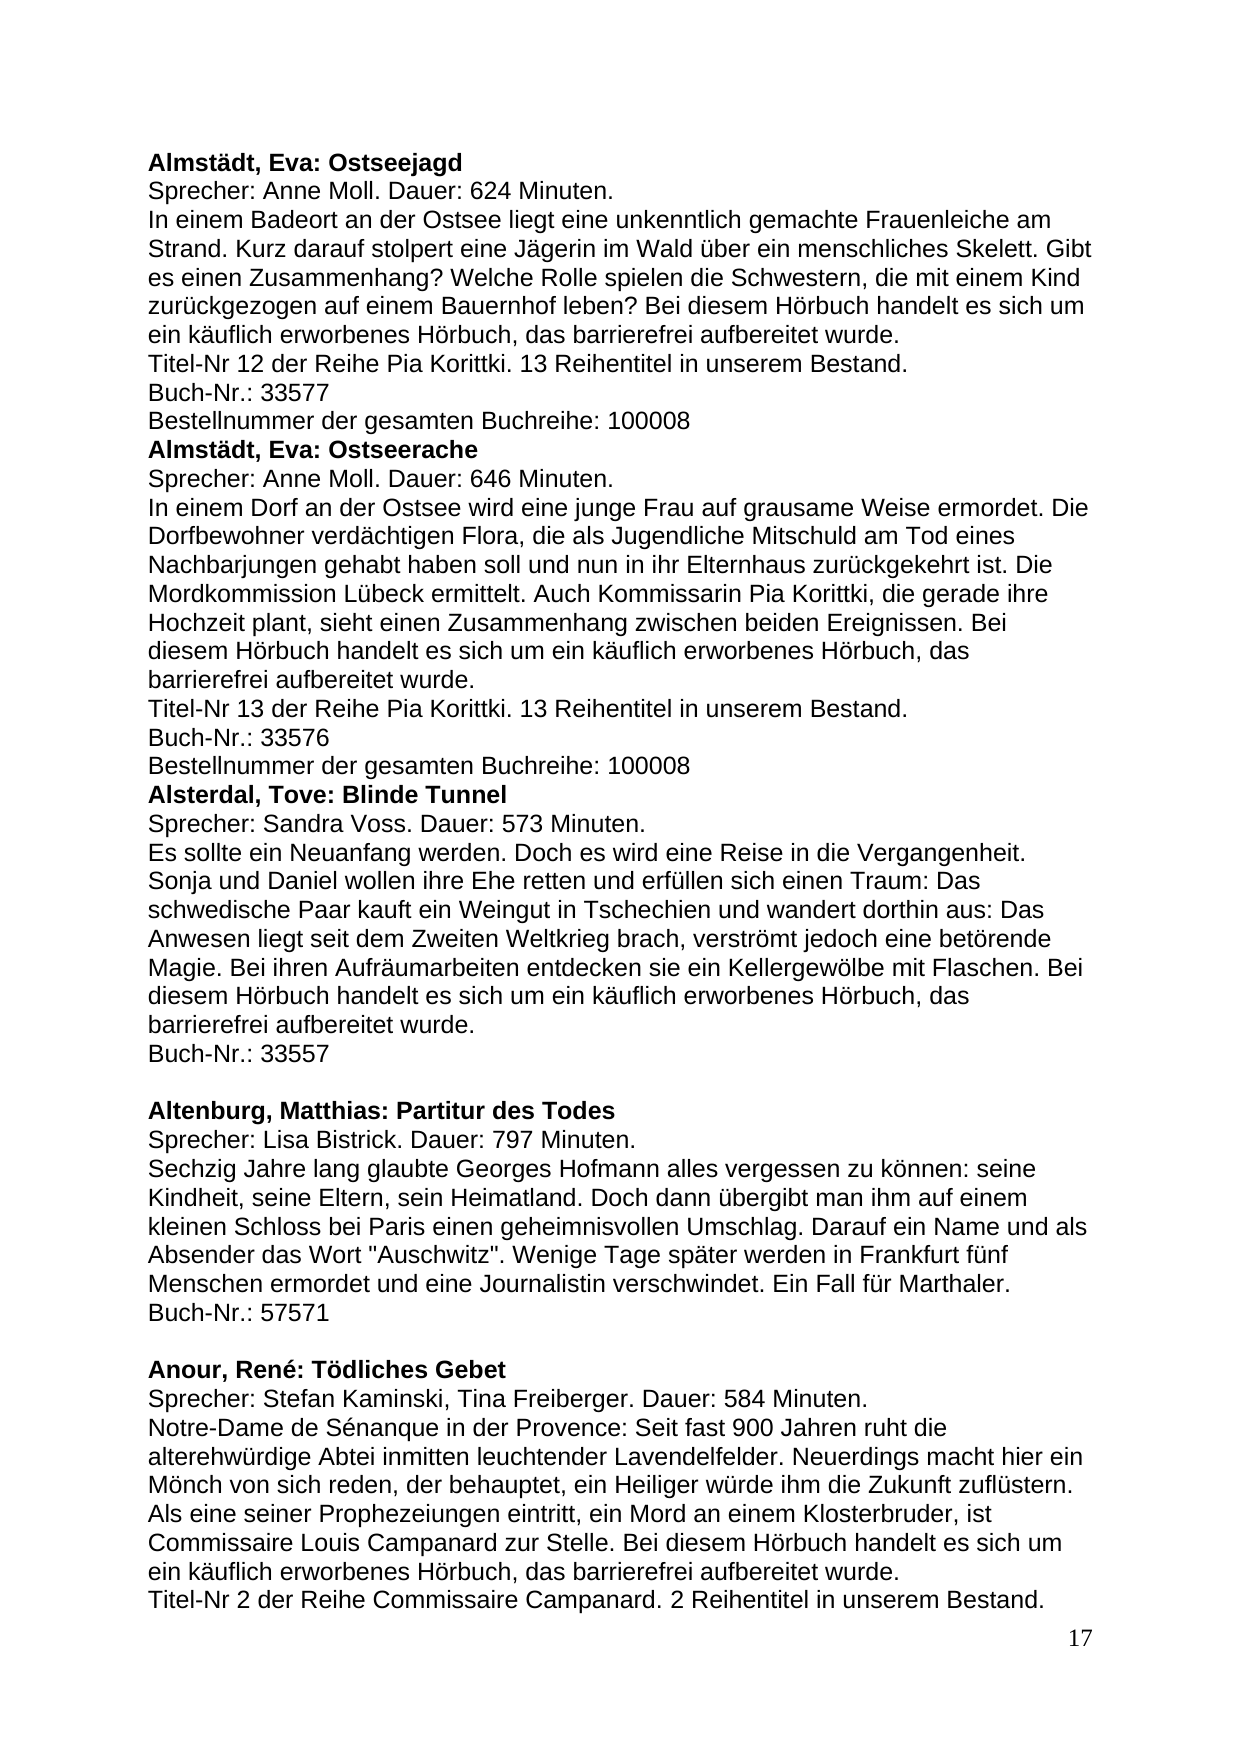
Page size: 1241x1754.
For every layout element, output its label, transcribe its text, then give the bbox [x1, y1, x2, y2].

text Titel-Nr 13 der Reihe Pia Korittki. 13 Reihentitel in unserem Bestand. [148, 694, 1093, 723]
text Sprecher: Lisa Bistrick. Dauer: 797 Minuten. Sechzig Jahre lang glaubte Georges Hofmann alles vergessen zu können: seine Kindheit, seine Eltern, sein Heimatland. Doch dann übergibt man ihm auf einem kleinen Schloss bei Paris einen geheimnisvollen Umschlag. Darauf ein Name und als Absender das Wort "Auschwitz". Wenige Tage später werden in Frankfurt fünf Menschen ermordet und eine Journalistin verschwindet. Ein Fall für Marthaler. Buch-Nr.: 57571 [148, 1125, 1093, 1326]
text Bestellnummer der gesamten Buchreihe: 100008 [148, 406, 1093, 435]
text Titel-Nr 12 der Reihe Pia Korittki. 13 Reihentitel in unserem Bestand. [148, 349, 1093, 378]
text Sprecher: Stefan Kaminski, Tina Freiberger. Dauer: 584 Minuten. Notre-Dame de Sénanque in der Provence: Seit fast 900 Jahren ruht die alterehwürdige Abtei inmitten leuchtender Lavendelfelder. Neuerdings macht hier ein Mönch von sich reden, der behauptet, ein Heiliger würde ihm die Zukunft zuflüstern. Als eine seiner Prophezeiungen eintritt, ein Mord an einem Klosterbruder, ist Commissaire Louis Campanard zur Stelle. Bei diesem Hörbuch handelt es sich um ein käuflich erworbenes Hörbuch, das barrierefrei aufbereitet wurde. [148, 1384, 1093, 1585]
text Buch-Nr.: 33576 [148, 723, 1093, 751]
text Bestellnummer der gesamten Buchreihe: 100008 [148, 751, 1093, 780]
text Sprecher: Anne Moll. Dauer: 624 Minuten. In einem Badeort an der Ostsee liegt eine unkenntlich gemachte Frauenleiche am Strand. Kurz darauf stolpert eine Jägerin im Wald über ein menschliches Skelett. Gibt es einen Zusammenhang? Welche Rolle spielen die Schwestern, die mit einem Kind zurückgezogen auf einem Bauernhof leben? Bei diesem Hörbuch handelt es sich um ein käuflich erworbenes Hörbuch, das barrierefrei aufbereitet wurde. [148, 176, 1093, 349]
text Altenburg, Matthias: Partitur des Todes [148, 1068, 1093, 1125]
text Anour, René: Tödliches Gebet [148, 1326, 1093, 1384]
text Alsterdal, Tove: Blinde Tunnel [148, 780, 1093, 809]
text Buch-Nr.: 33577 [148, 378, 1093, 406]
text Almstädt, Eva: Ostseerache [148, 435, 1093, 464]
text Sprecher: Anne Moll. Dauer: 646 Minuten. In einem Dorf an der Ostsee wird eine junge Frau auf grausame Weise ermordet. Die Dorfbewohner verdächtigen Flora, die als Jugendliche Mitschuld am Tod eines Nachbarjungen gehabt haben soll und nun in ihr Elternhaus zurückgekehrt ist. Die Mordkommission Lübeck ermittelt. Auch Kommissarin Pia Korittki, die gerade ihre Hochzeit plant, sieht einen Zusammenhang zwischen beiden Ereignissen. Bei diesem Hörbuch handelt es sich um ein käuflich erworbenes Hörbuch, das barrierefrei aufbereitet wurde. [148, 464, 1093, 694]
text Sprecher: Sandra Voss. Dauer: 573 Minuten. Es sollte ein Neuanfang werden. Doch es wird eine Reise in die Vergangenheit. Sonja und Daniel wollen ihre Ehe retten und erfüllen sich einen Traum: Das schwedische Paar kauft ein Weingut in Tschechien und wandert dorthin aus: Das Anwesen liegt seit dem Zweiten Weltkrieg brach, verströmt jedoch eine betörende Magie. Bei ihren Aufräumarbeiten entdecken sie ein Kellergewölbe mit Flaschen. Bei diesem Hörbuch handelt es sich um ein käuflich erworbenes Hörbuch, das barrierefrei aufbereitet wurde. Buch-Nr.: 33557 [148, 809, 1093, 1068]
text Titel-Nr 2 der Reihe Commissaire Campanard. 2 Reihentitel in unserem Bestand. [148, 1585, 1093, 1614]
text Almstädt, Eva: Ostseejagd [148, 148, 1093, 176]
